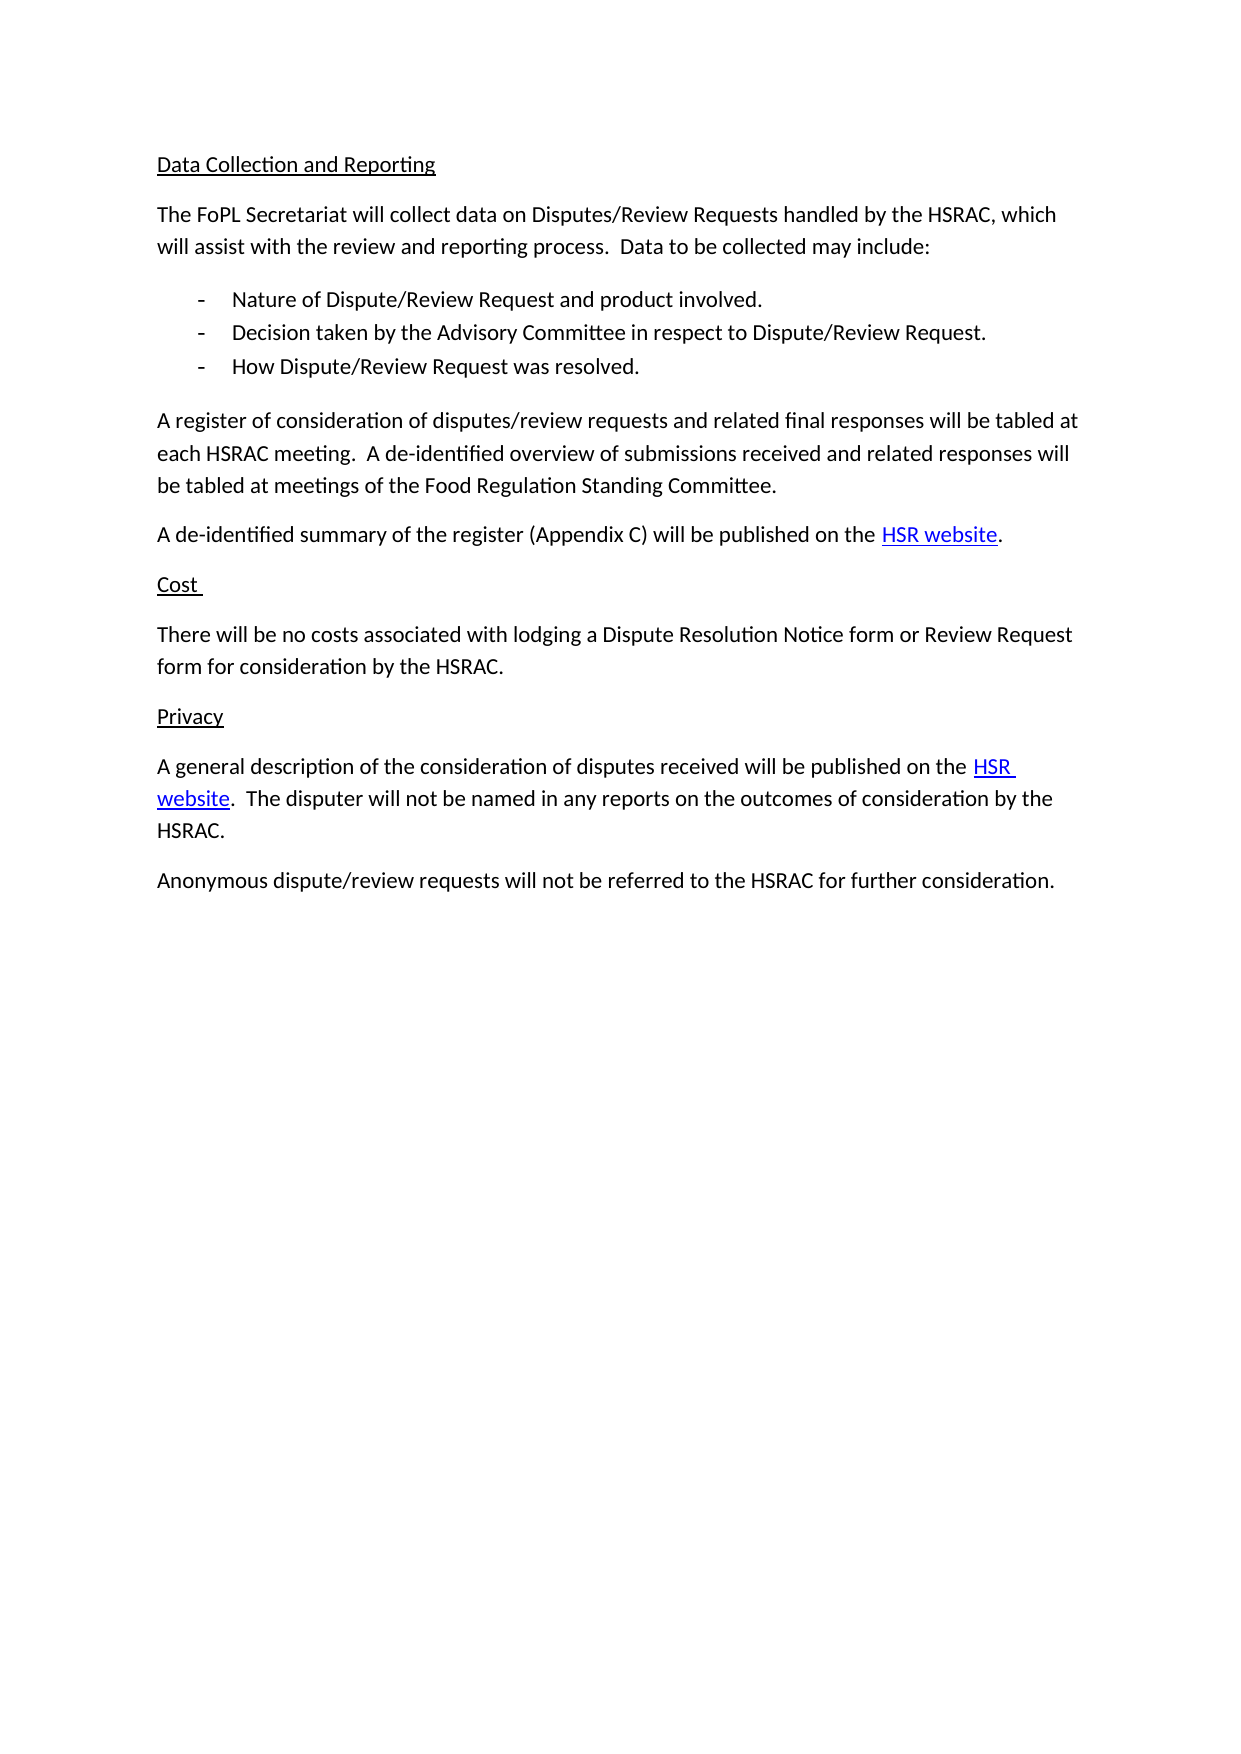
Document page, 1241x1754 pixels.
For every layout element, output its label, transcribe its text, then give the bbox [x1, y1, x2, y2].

text Data Collection and Reporting [157, 150, 1090, 178]
text Cost [157, 570, 1090, 598]
text The FoPL Secretariat will collect data on Disputes/Review Requests handled by the HSRAC, which will assist with the review and reporting process. Data to be collected may include: [157, 200, 1090, 260]
text A de-identified summary of the register (Appendix C) will be published on the HSR website. [157, 521, 1090, 549]
list Nature of Dispute/Review Request and product involved. [194, 285, 1090, 314]
text A register of consideration of disputes/review requests and related final responses will be tabled at each HSRAC meeting. A de-identified overview of submissions received and related responses will be tabled at meetings of the Food Regulation Standing Committee. [157, 406, 1090, 499]
text Privacy [157, 702, 1090, 730]
text A general description of the consideration of disputes received will be published on the HSR website. The disputer will not be named in any reports on the outcomes of consideration by the HSRAC. [157, 752, 1090, 844]
text Anonymous dispute/review requests will not be referred to the HSRAC for further consideration. [157, 866, 1090, 894]
list How Dispute/Review Request was resolved. [194, 352, 1090, 381]
text There will be no costs associated with lodging a Dispute Resolution Notice form or Review Request form for consideration by the HSRAC. [157, 620, 1090, 680]
list Decision taken by the Advisory Committee in respect to Dispute/Review Request. [194, 318, 1090, 348]
